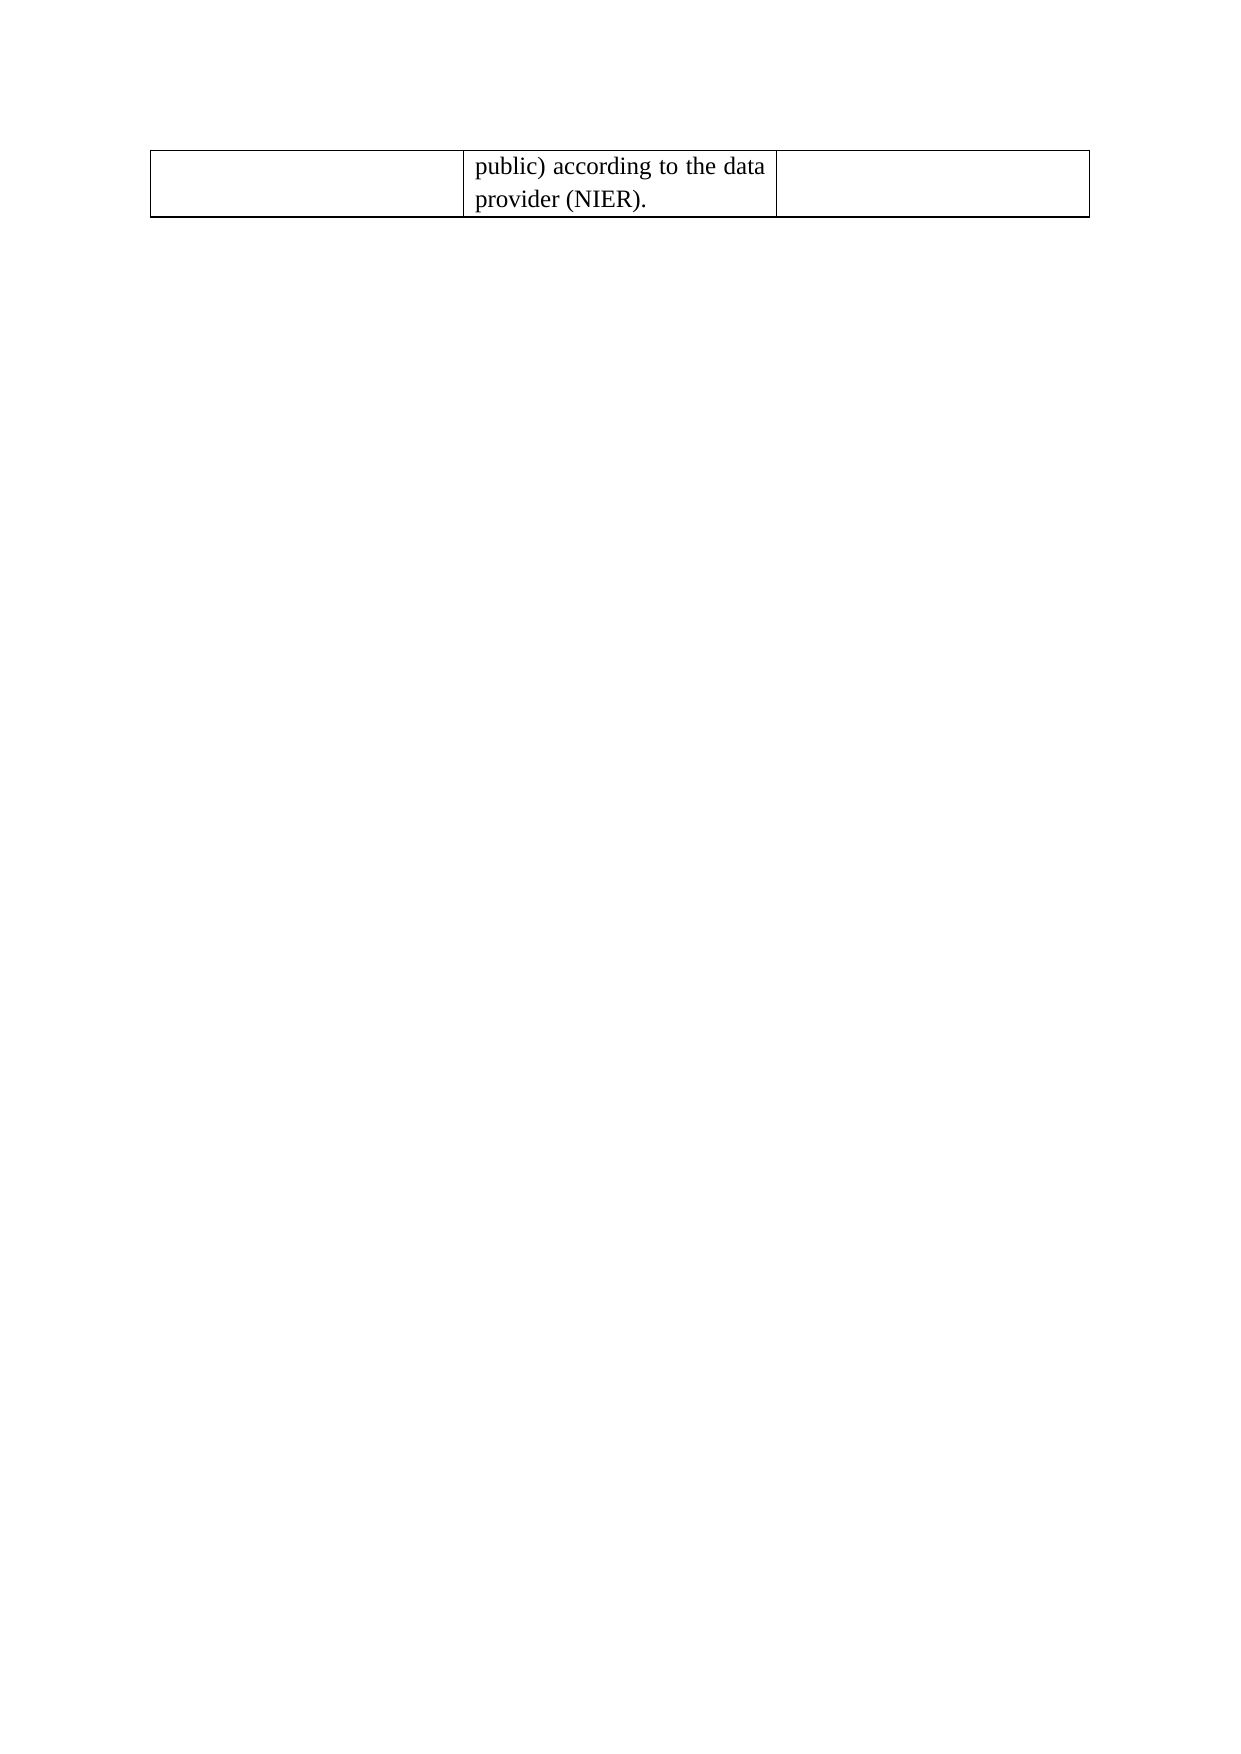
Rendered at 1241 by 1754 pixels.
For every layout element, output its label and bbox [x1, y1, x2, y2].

table_cell [151, 151, 463, 216]
table_cell [777, 151, 1089, 216]
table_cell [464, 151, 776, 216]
